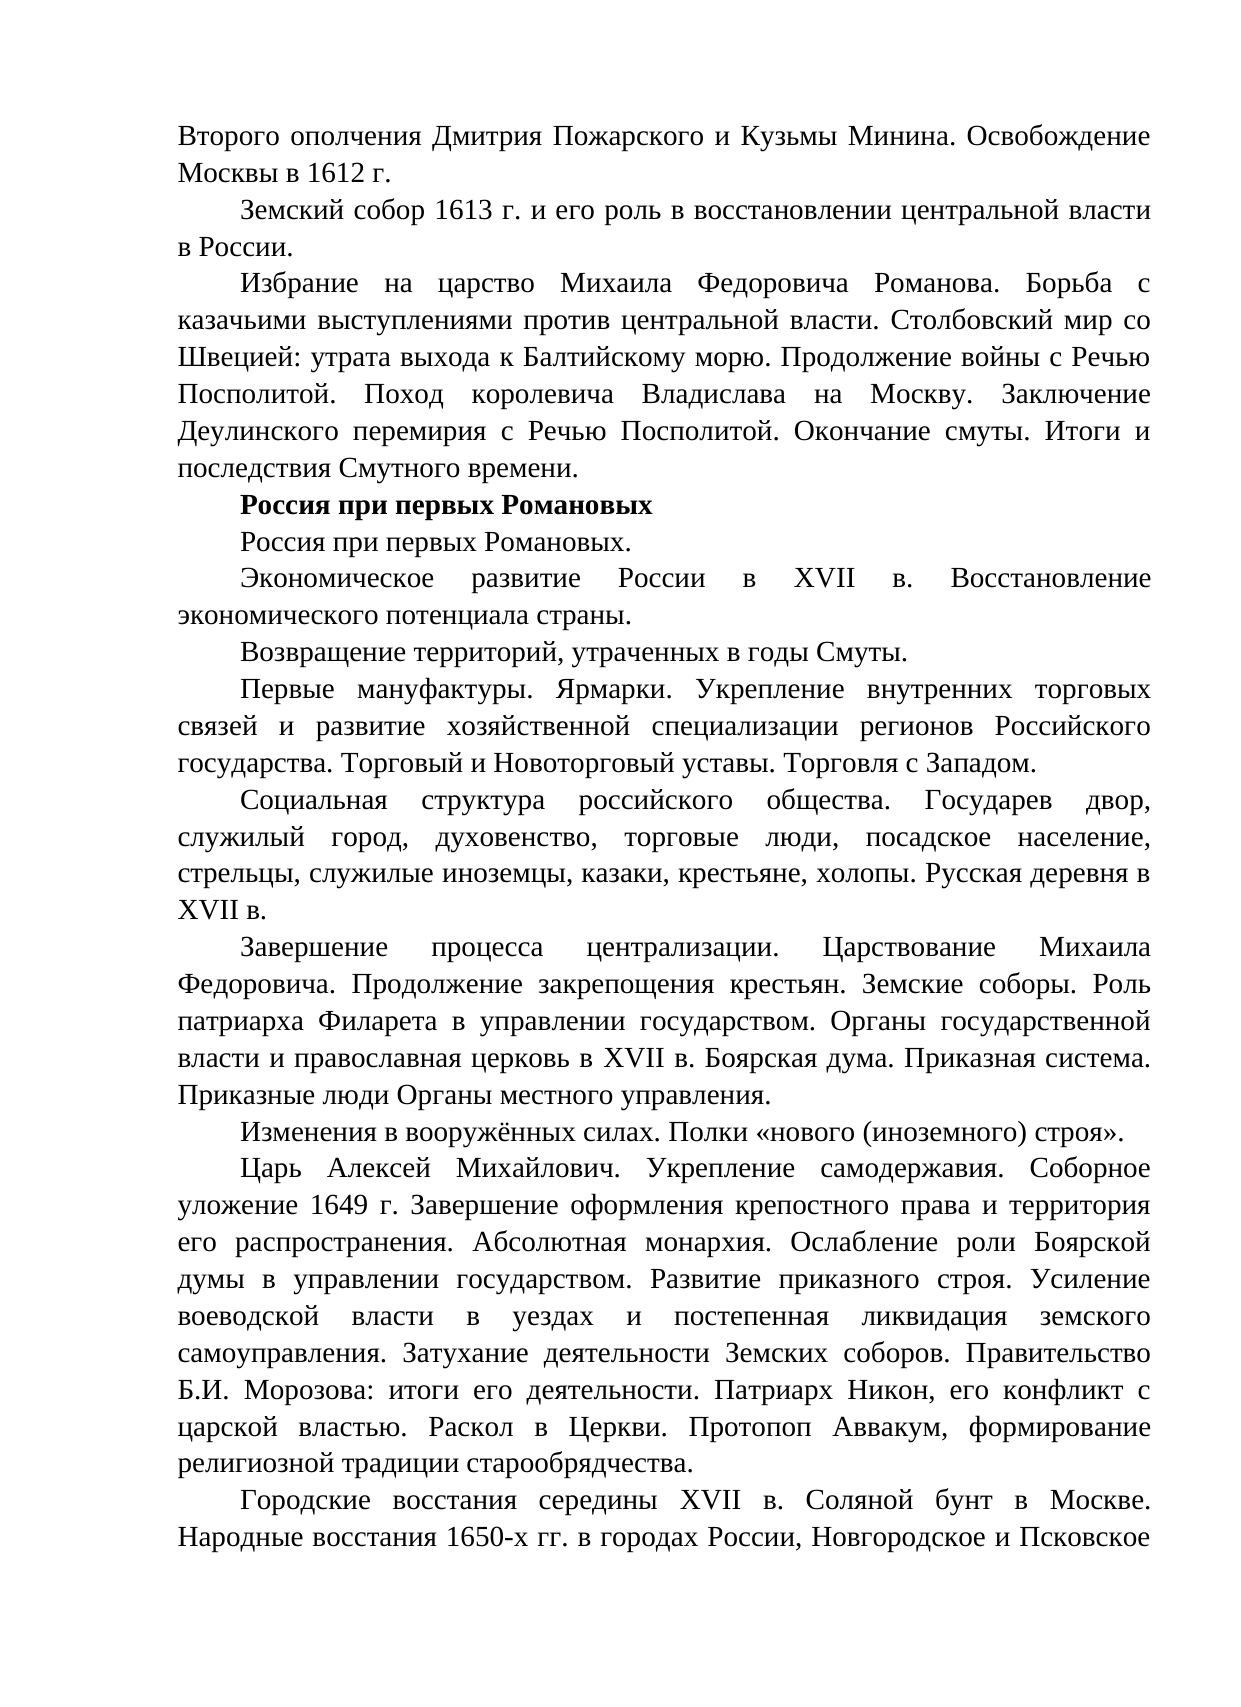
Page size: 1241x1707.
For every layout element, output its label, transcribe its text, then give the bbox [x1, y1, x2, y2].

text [177, 118, 1152, 188]
text Завершение процесса централизации. Царствование Михаила Федоровича. Продолжение закрепощения крестьян. Земские соборы. Роль патриарха Филарета в управлении государством. Органы государственной власти и православная церковь в XVII в. Боярская дума. Приказная система. Приказные люди Органы местного управления. [177, 929, 1152, 1110]
text Избрание на царство Михаила Федоровича Романова. Борьба с казачьими выступлениями против центральной власти. Столбовский мир со Швецией: утрата выхода к Балтийскому морю. Продолжение войны с Речью Посполитой. Поход королевича Владислава на Москву. Заключение Деулинского перемирия с Речью Посполитой. Окончание смуты. Итоги и последствия Смутного времени. [177, 266, 1152, 483]
text Экономическое развитие России в XVII в. Восстановление экономического потенциала страны. [177, 561, 1152, 631]
text Россия при первых Романовых. [177, 524, 1152, 557]
text Возвращение территорий, утраченных в годы Смуты. [177, 634, 1152, 668]
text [177, 1482, 1152, 1553]
text Изменения в вооружённых силах. Полки «нового (иноземного) строя». [177, 1114, 1152, 1147]
text Россия при первых Романовых [177, 487, 1152, 520]
text Социальная структура российского общества. Государев двор, служилый город, духовенство, торговые люди, посадское население, стрельцы, служилые иноземцы, казаки, крестьяне, холопы. Русская деревня в XVII в. [177, 782, 1152, 926]
text Первые мануфактуры. Ярмарки. Укрепление внутренних торговых связей и развитие хозяйственной специализации регионов Российского государства. Торговый и Новоторговый уставы. Торговля с Западом. [177, 671, 1152, 778]
text Земский собор 1613 г. и его роль в восстановлении центральной власти в России. [177, 192, 1152, 262]
text Царь Алексей Михайлович. Укрепление самодержавия. Соборное уложение 1649 г. Завершение оформления крепостного права и территория его распространения. Абсолютная монархия. Ослабление роли Боярской думы в управлении государством. Развитие приказного строя. Усиление воеводской власти в уездах и постепенная ликвидация земского самоуправления. Затухание деятельности Земских соборов. Правительство Б.И. Морозова: итоги его деятельности. Патриарх Никон, его конфликт с царской властью. Раскол в Церкви. Протопоп Аввакум, формирование религиозной традиции старообрядчества. [177, 1151, 1152, 1479]
